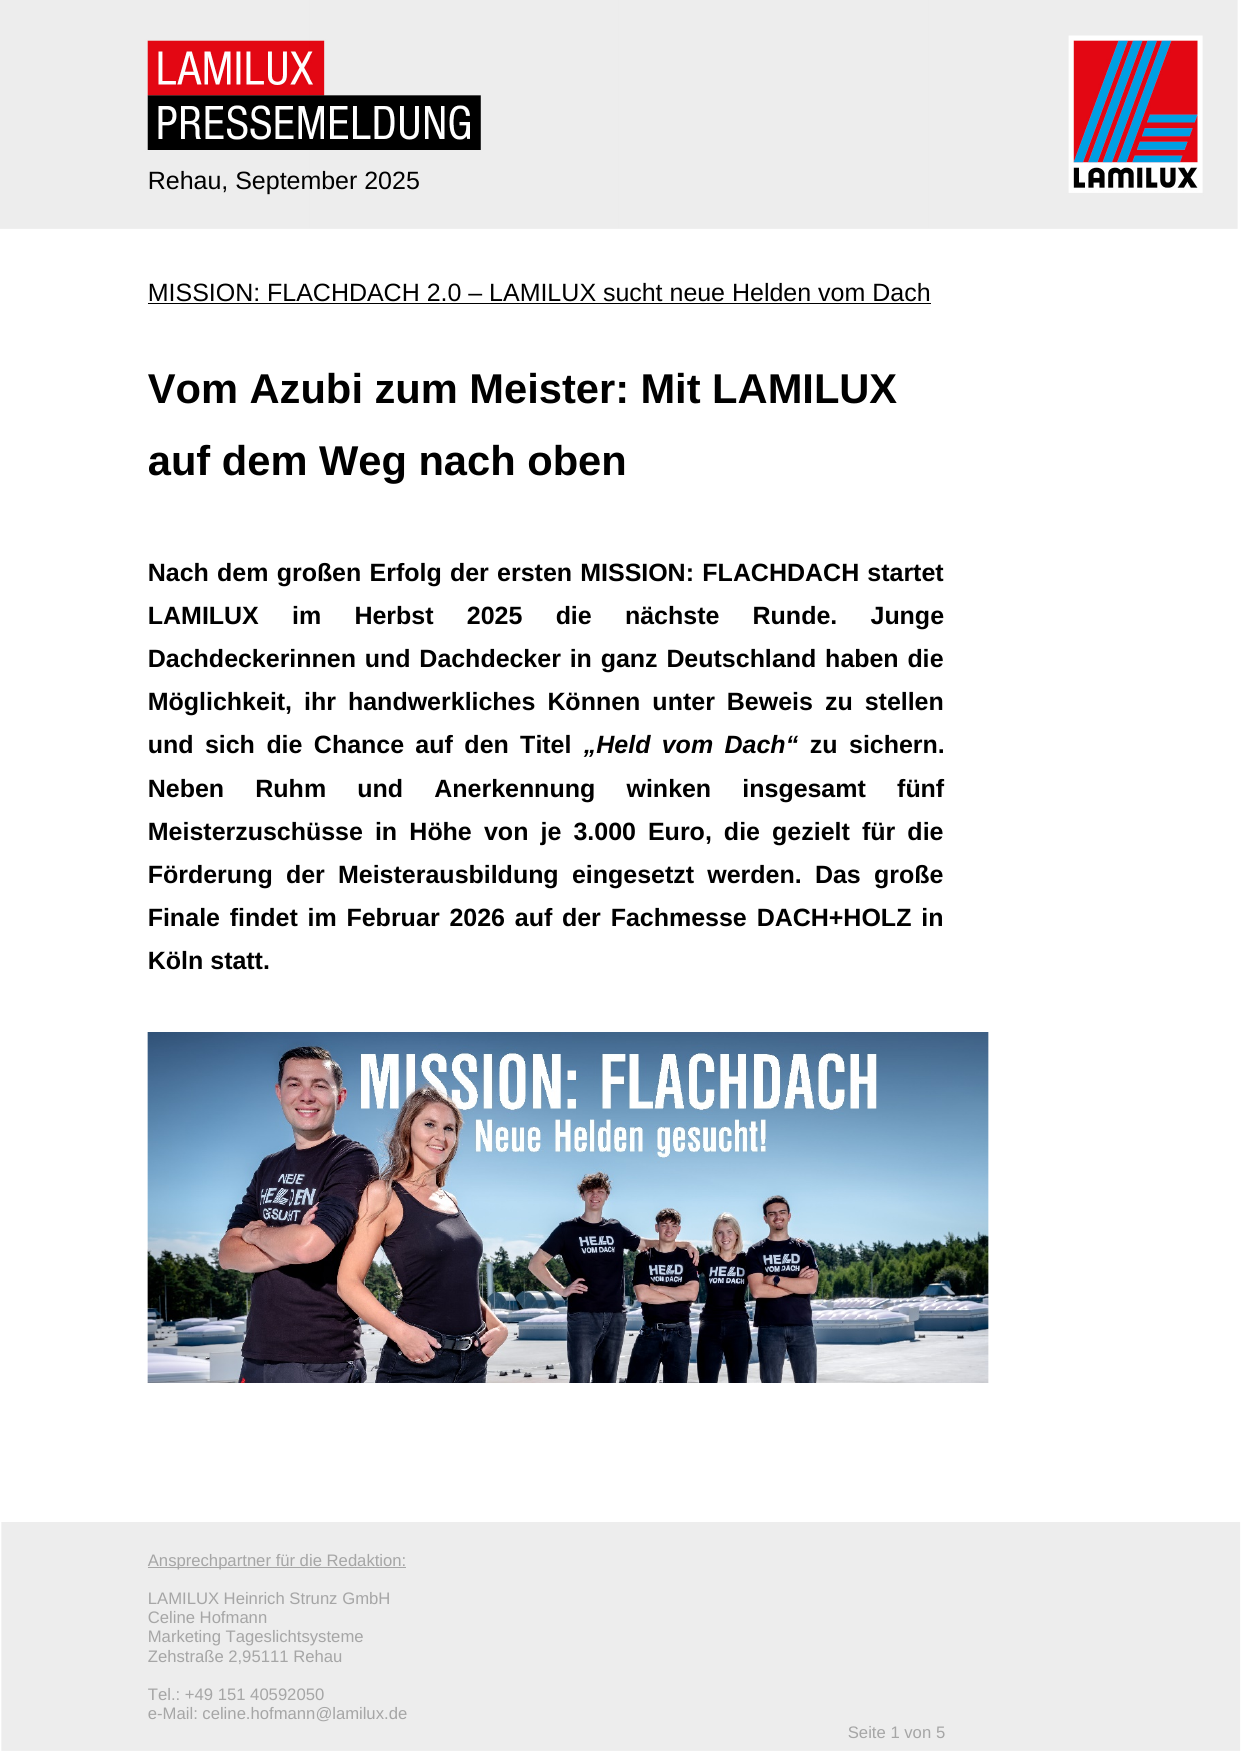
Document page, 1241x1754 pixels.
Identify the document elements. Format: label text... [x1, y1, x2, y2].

text Nach dem großen Erfolg der ersten MISSION: FLACHDACH startet LAMILUX im Herbst 2025 die nächste Runde. Junge Dachdeckerinnen und Dachdecker in ganz Deutschland haben die Möglichkeit, ihr handwerkliches Können unter Beweis zu stellen und sich die Chance auf den Titel „Held vom Dach“ zu sichern. Neben Ruhm und Anerkennung winken insgesamt fünf Meisterzuschüsse in Höhe von je 3.000 Euro, die gezielt für die Förderung der Meisterausbildung eingesetzt werden. Das große Finale findet im Februar 2026 auf der Fachmesse DACH+HOLZ in Köln statt. [148, 558, 945, 975]
text Vom Azubi zum Meister: Mit LAMILUX auf dem Weg nach oben [148, 364, 945, 484]
picture [1, 1522, 1241, 1751]
text MISSION: FLACHDACH 2.0 – LAMILUX sucht neue Helden vom Dach [148, 278, 945, 306]
picture [147, 1032, 989, 1383]
picture [0, 0, 1238, 229]
